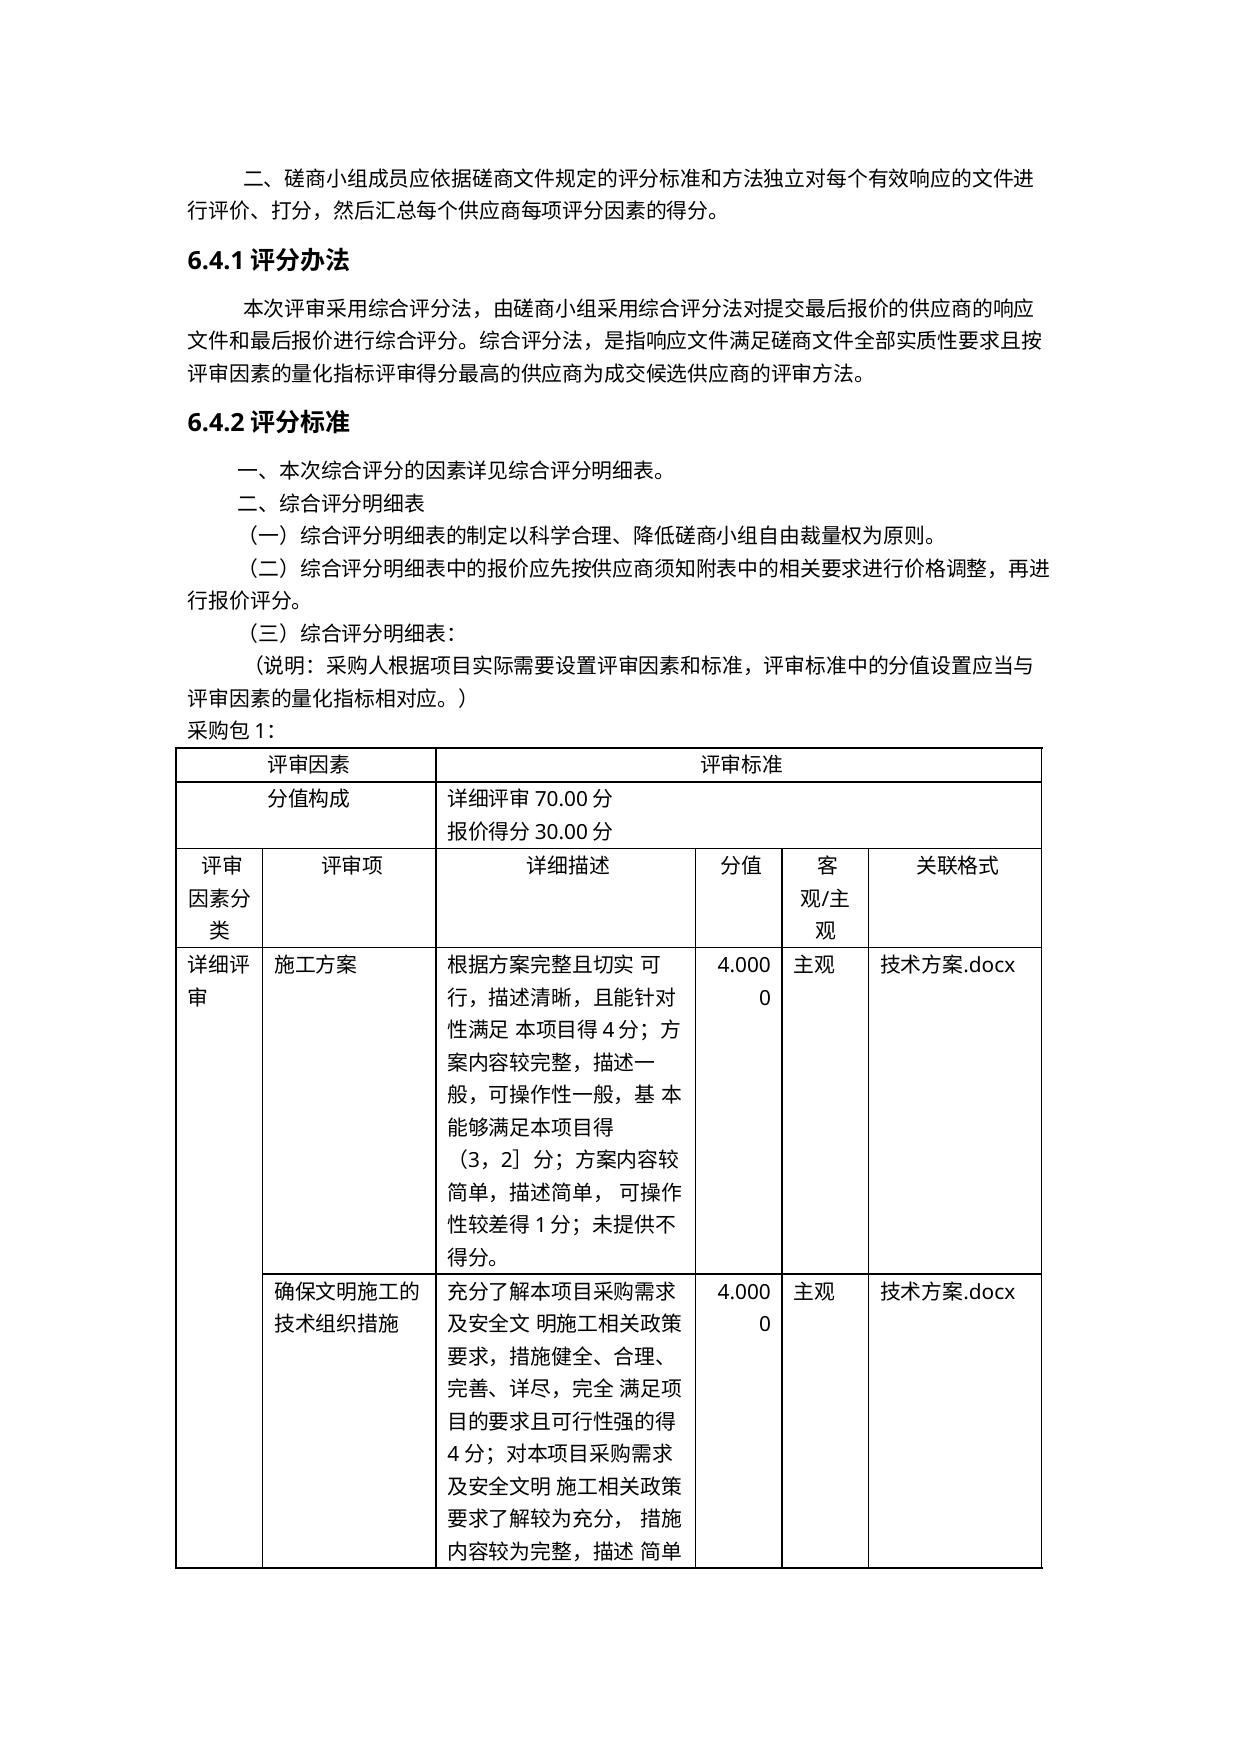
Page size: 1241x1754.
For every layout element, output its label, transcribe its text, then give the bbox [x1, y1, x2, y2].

table_cell 根据方案完整且切实 可行，描述清晰，且能针对性满足 本项目得4分；方案内容较完整，描述一般，可操作性一般，基 本能够满足本项目得（3，2］分；方案内容较简单，描述简单， 可操作性较差得1分；未提供不得分。 [437, 948, 695, 1273]
table_cell 详细描述 [437, 849, 695, 947]
table_header 评审因素 [177, 749, 435, 781]
table_header 评审标准 [437, 749, 1041, 781]
text 6.4.1评分办法 [187, 227, 1053, 292]
table_cell 客观/主观 [783, 849, 868, 947]
table_cell 评审因素分类 [177, 849, 262, 947]
text 二、综合评分明细表 [187, 487, 1053, 519]
table_cell 详细评审70.00分 报价得分30.00分 [437, 783, 1041, 848]
text （三）综合评分明细表： [187, 617, 1053, 649]
table_cell 技术方案.docx [869, 948, 1041, 1273]
table_cell 主观 [783, 948, 868, 1273]
table_cell 分值 [696, 849, 781, 947]
text 一、本次综合评分的因素详见综合评分明细表。 [187, 454, 1053, 487]
table_cell 4.0000 [696, 1275, 781, 1567]
table_cell 技术方案.docx [869, 1275, 1041, 1567]
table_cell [437, 1275, 695, 1567]
table_cell 主观 [783, 1275, 868, 1567]
text 采购包1： [187, 714, 1053, 747]
text （二）综合评分明细表中的报价应先按供应商须知附表中的相关要求进行价格调整，再进行报价评分。 [187, 552, 1053, 617]
table_cell 评审项 [263, 849, 435, 947]
text （说明：采购人根据项目实际需要设置评审因素和标准，评审标准中的分值设置应当与评审因素的量化指标相对应。） [187, 649, 1053, 714]
table_cell 4.0000 [696, 948, 781, 1273]
text 6.4.2评分标准 [187, 389, 1053, 454]
table_cell 施工方案 [263, 948, 435, 1273]
table_cell 详细评审 [177, 948, 262, 1567]
text 本次评审采用综合评分法，由磋商小组采用综合评分法对提交最后报价的供应商的响应文件和最后报价进行综合评分。综合评分法，是指响应文件满足磋商文件全部实质性要求且按评审因素的量化指标评审得分最高的供应商为成交候选供应商的评审方法。 [187, 292, 1053, 389]
text （一）综合评分明细表的制定以科学合理、降低磋商小组自由裁量权为原则。 [187, 519, 1053, 552]
text 二、磋商小组成员应依据磋商文件规定的评分标准和方法独立对每个有效响应的文件进行评价、打分，然后汇总每个供应商每项评分因素的得分。 [187, 162, 1053, 227]
table_cell 分值构成 [177, 783, 435, 848]
table_cell 确保文明施工的技术组织措施 [263, 1275, 435, 1567]
table_cell 关联格式 [869, 849, 1041, 947]
